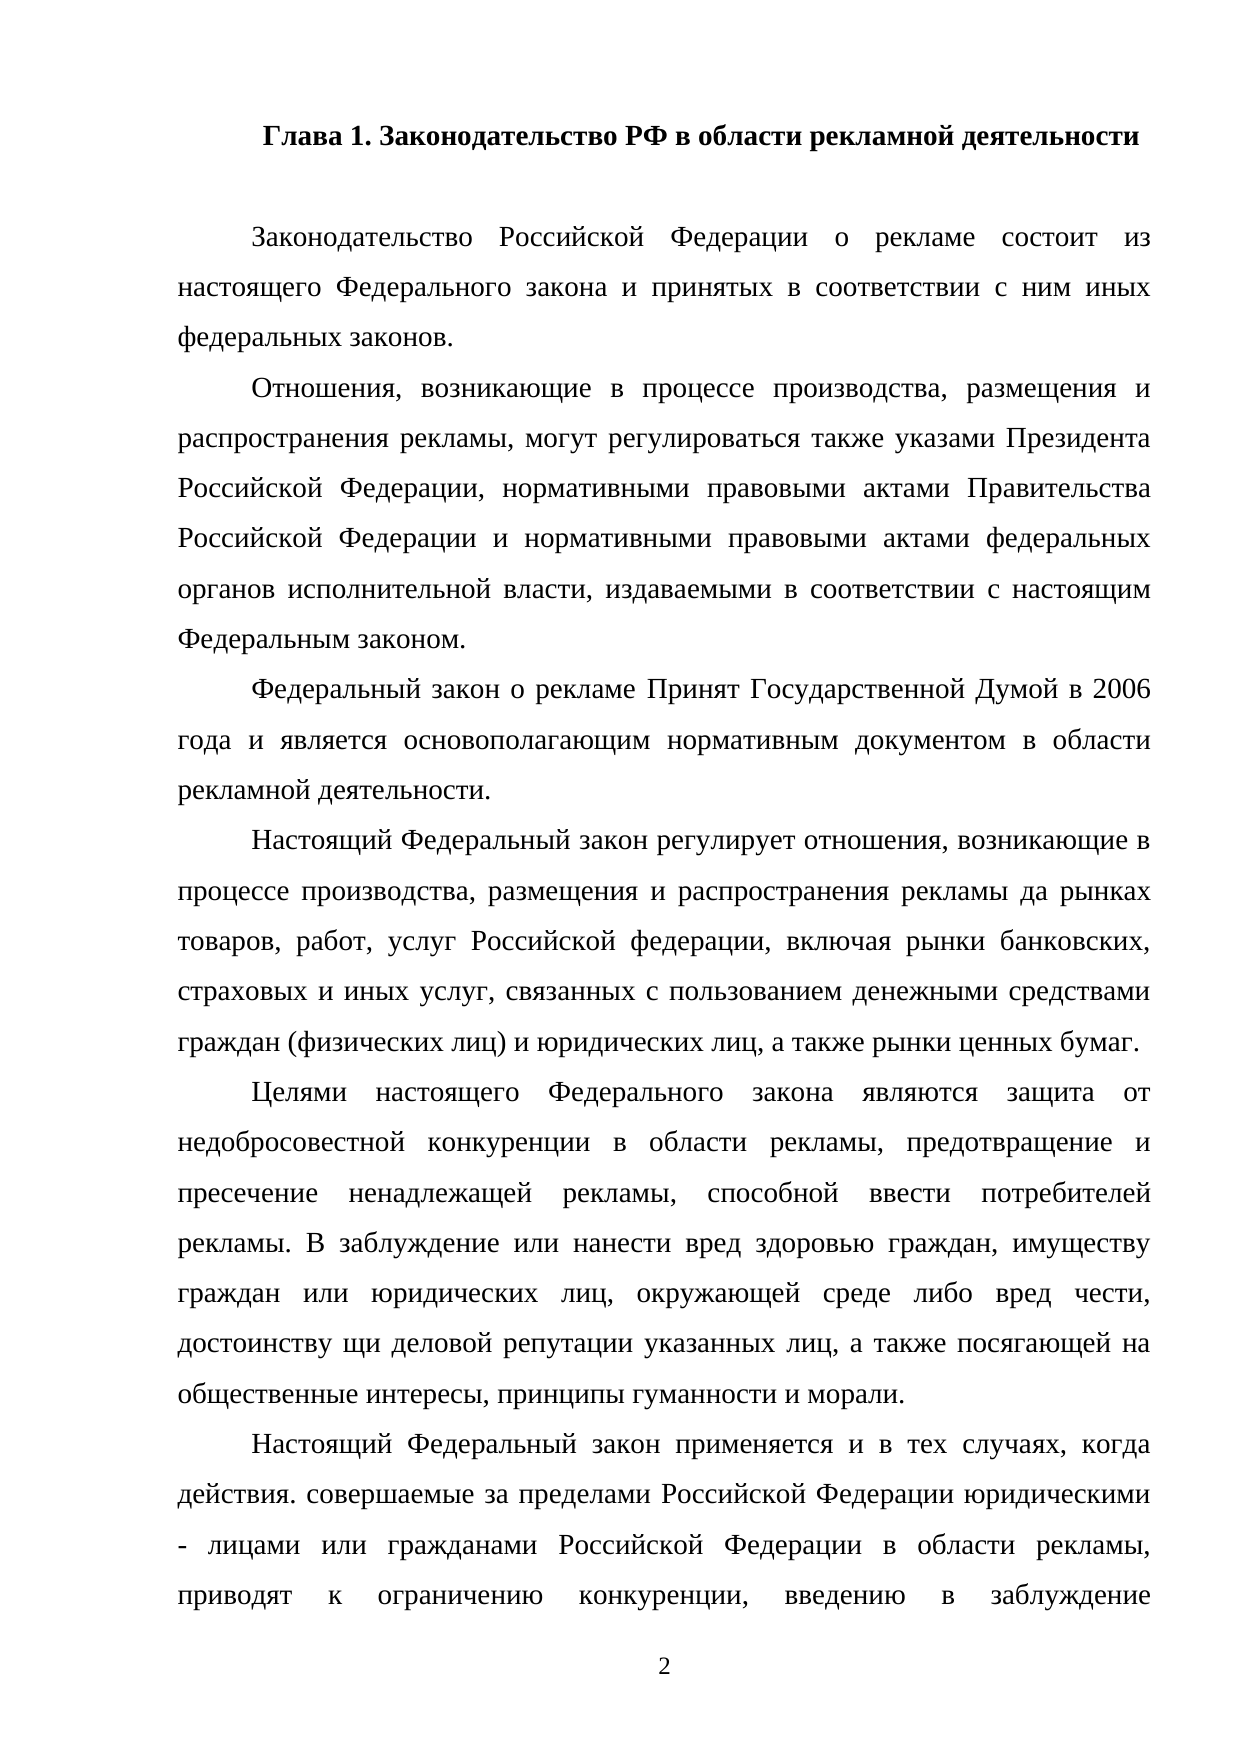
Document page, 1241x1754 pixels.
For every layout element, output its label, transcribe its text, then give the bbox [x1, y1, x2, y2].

text Целями настоящего Федерального закона являются защита от недобросовестной конкуренции в области рекламы, предотвращение и пресечение ненадлежащей рекламы, способной ввести потребителей рекламы. В заблуждение или нанести вред здоровью граждан, имуществу граждан или юридических лиц, окружающей среде либо вред чести, достоинству щи деловой репутации указанных лиц, а также посягающей на общественные интересы, принципы гуманности и морали. [177, 1074, 1152, 1409]
text Глава 1. Законодательство РФ в области рекламной деятельности [177, 118, 1152, 152]
text Федеральный закон о рекламе Принят Государственной Думой в 2006 года и является основополагающим нормативным документом в области рекламной деятельности. [177, 672, 1152, 806]
text Отношения, возникающие в процессе производства, размещения и распространения рекламы, могут регулироваться также указами Президента Российской Федерации, нормативными правовыми актами Правительства Российской Федерации и нормативными правовыми актами федеральных органов исполнительной власти, издаваемыми в соответствии с настоящим Федеральным законом. [177, 370, 1152, 655]
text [177, 1426, 1152, 1611]
text Настоящий Федеральный закон регулирует отношения, возникающие в процессе производства, размещения и распространения рекламы да рынках товаров, работ, услуг Российской федерации, включая рынки банковских, страховых и иных услуг, связанных с пользованием денежными средствами граждан (физических лиц) и юридических лиц, а также рынки ценных бумаг. [177, 822, 1152, 1057]
text Законодательство Российской Федерации о рекламе состоит из настоящего Федерального закона и принятых в соответствии с ним иных федеральных законов. [177, 219, 1152, 353]
